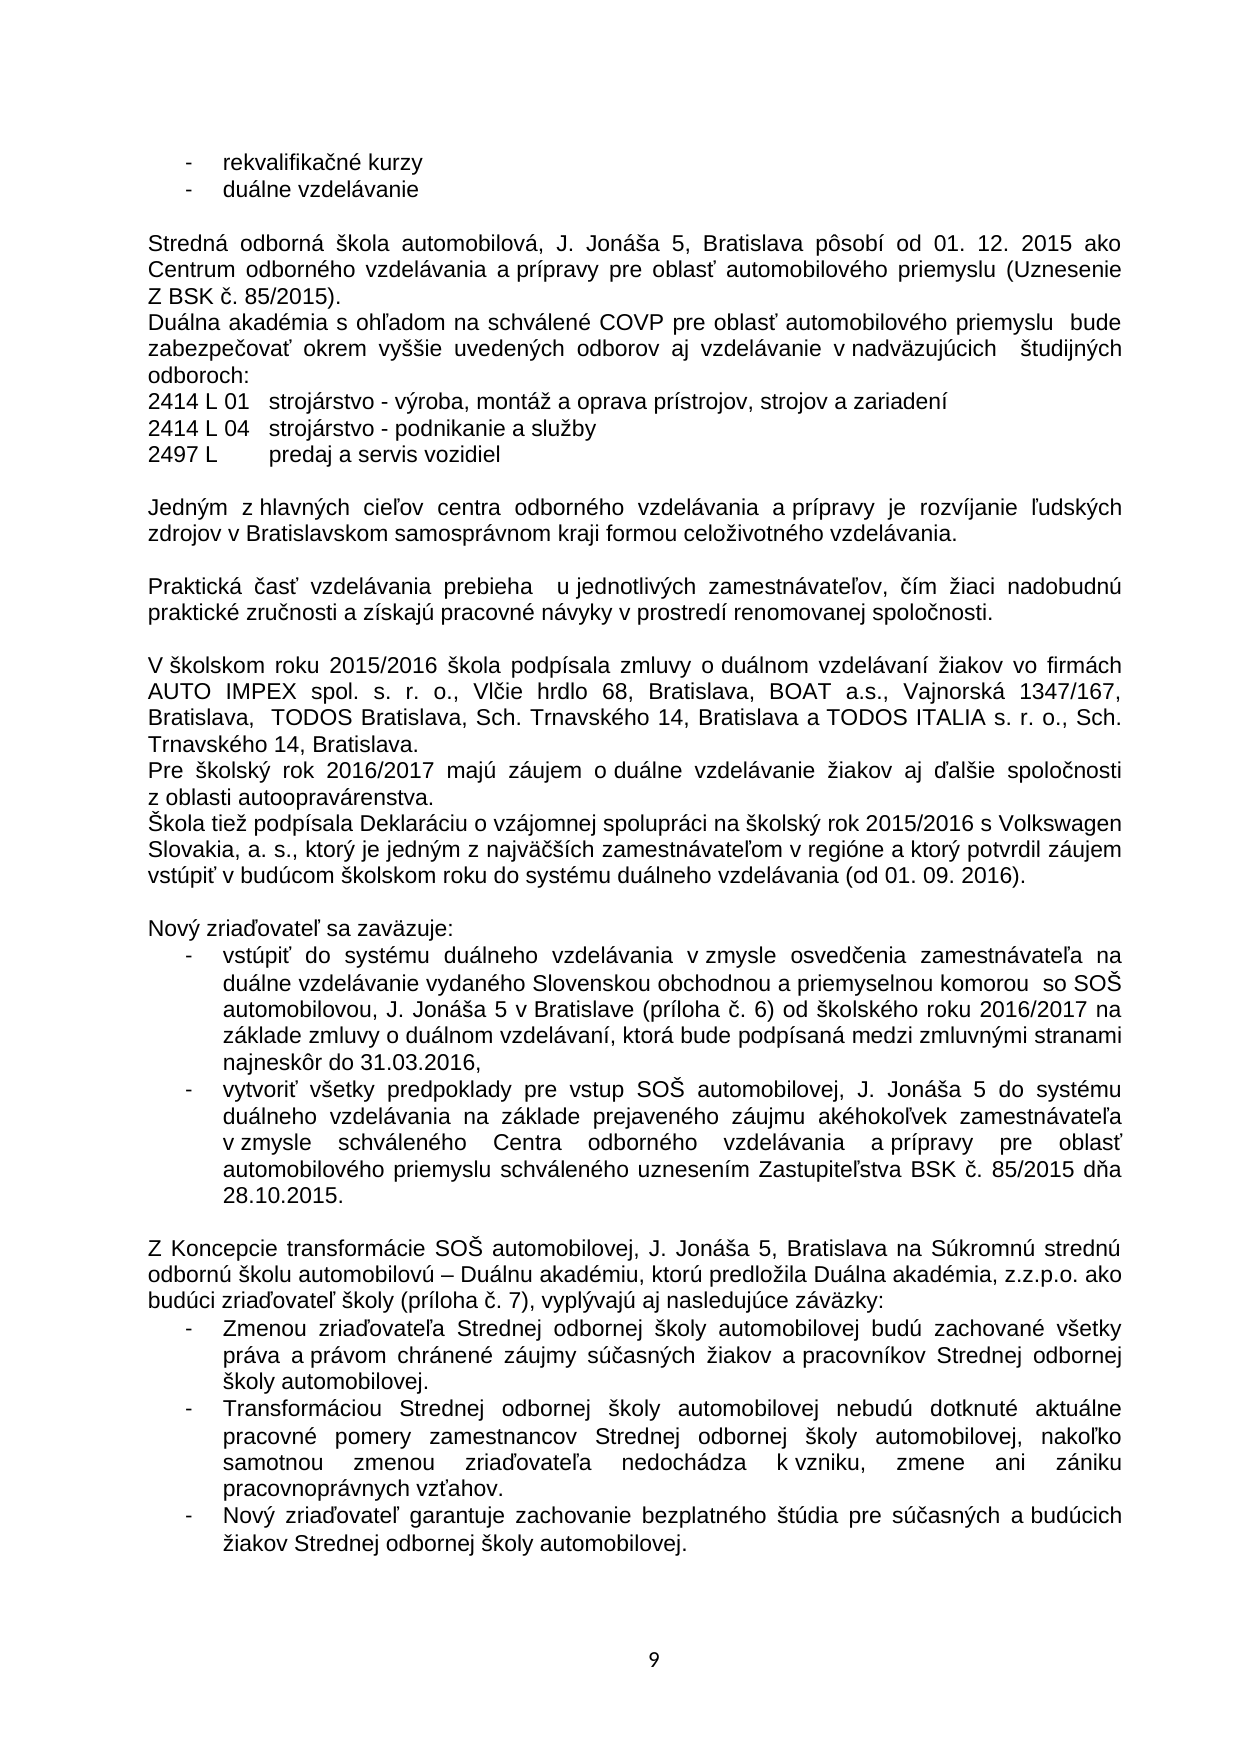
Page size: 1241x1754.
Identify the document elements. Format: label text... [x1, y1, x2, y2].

text 2414 L 01 strojárstvo - výroba, montáž a oprava prístrojov, strojov a zariadení [148, 388, 1122, 414]
list duálne vzdelávanie [185, 176, 1122, 204]
text V školskom roku 2015/2016 škola podpísala zmluvy o duálnom vzdelávaní žiakov vo firmách AUTO IMPEX spol. s. r. o., Vlčie hrdlo 68, Bratislava, BOAT a.s., Vajnorská 1347/167, Bratislava, TODOS Bratislava, Sch. Trnavského 14, Bratislava a TODOS ITALIA s. r. o., Sch. Trnavského 14, Bratislava. [148, 652, 1122, 757]
list vstúpiť do systému duálneho vzdelávania v zmysle osvedčenia zamestnávateľa na duálne vzdelávanie vydaného Slovenskou obchodnou a priemyselnou komorou so SOŠ automobilovou, J. Jonáša 5 v Bratislave (príloha č. 6) od školského roku 2016/2017 na základe zmluvy o duálnom vzdelávaní, ktorá bude podpísaná medzi zmluvnými stranami najneskôr do 31.03.2016, [185, 942, 1122, 1075]
text Škola tiež podpísala Deklaráciu o vzájomnej spolupráci na školský rok 2015/2016 s Volkswagen Slovakia, a. s., ktorý je jedným z najväčších zamestnávateľom v regióne a ktorý potvrdil záujem vstúpiť v budúcom školskom roku do systému duálneho vzdelávania (od 01. 09. 2016). [148, 810, 1122, 889]
text Duálna akadémia s ohľadom na schválené COVP pre oblasť automobilového priemyslu bude zabezpečovať okrem vyššie uvedených odborov aj vzdelávanie v nadväzujúcich študijných odboroch: [148, 309, 1122, 388]
text Pre školský rok 2016/2017 majú záujem o duálne vzdelávanie žiakov aj ďalšie spoločnosti z oblasti autoopravárenstva. [148, 757, 1122, 810]
list Zmenou zriaďovateľa Strednej odbornej školy automobilovej budú zachované všetky práva a právom chránené záujmy súčasných žiakov a pracovníkov Strednej odbornej školy automobilovej. [185, 1314, 1122, 1394]
list rekvalifikačné kurzy [185, 148, 1122, 176]
text 2497 L predaj a servis vozidiel [148, 441, 1122, 467]
text Stredná odborná škola automobilová, J. Jonáša 5, Bratislava pôsobí od 01. 12. 2015 ako Centrum odborného vzdelávania a prípravy pre oblasť automobilového priemyslu (Uznesenie Z BSK č. 85/2015). [148, 230, 1122, 309]
text Z Koncepcie transformácie SOŠ automobilovej, J. Jonáša 5, Bratislava na Súkromnú strednú odbornú školu automobilovú – Duálnu akadémiu, ktorú predložila Duálna akadémia, z.z.p.o. ako budúci zriaďovateľ školy (príloha č. 7), vyplývajú aj nasledujúce záväzky: [148, 1235, 1122, 1314]
list Jedným z hlavných cieľov centra odborného vzdelávania a prípravy je rozvíjanie ľudských zdrojov v Bratislavskom samosprávnom kraji formou celoživotného vzdelávania. [148, 493, 1122, 546]
list vytvoriť všetky predpoklady pre vstup SOŠ automobilovej, J. Jonáša 5 do systému duálneho vzdelávania na základe prejaveného záujmu akéhokoľvek zamestnávateľa v zmysle schváleného Centra odborného vzdelávania a prípravy pre oblasť automobilového priemyslu schváleného uznesením Zastupiteľstva BSK č. 85/2015 dňa 28.10.2015. [185, 1075, 1122, 1208]
text Nový zriaďovateľ sa zaväzuje: [148, 915, 1122, 942]
list Nový zriaďovateľ garantuje zachovanie bezplatného štúdia pre súčasných a budúcich žiakov Strednej odbornej školy automobilovej. [185, 1502, 1122, 1556]
text Praktická časť vzdelávania prebieha u jednotlivých zamestnávateľov, čím žiaci nadobudnú praktické zručnosti a získajú pracovné návyky v prostredí renomovanej spoločnosti. [148, 573, 1122, 625]
list Transformáciou Strednej odbornej školy automobilovej nebudú dotknuté aktuálne pracovné pomery zamestnancov Strednej odbornej školy automobilovej, nakoľko samotnou zmenou zriaďovateľa nedochádza k vzniku, zmene ani zániku pracovnoprávnych vzťahov. [185, 1394, 1122, 1502]
text 2414 L 04 strojárstvo - podnikanie a služby [148, 414, 1122, 441]
